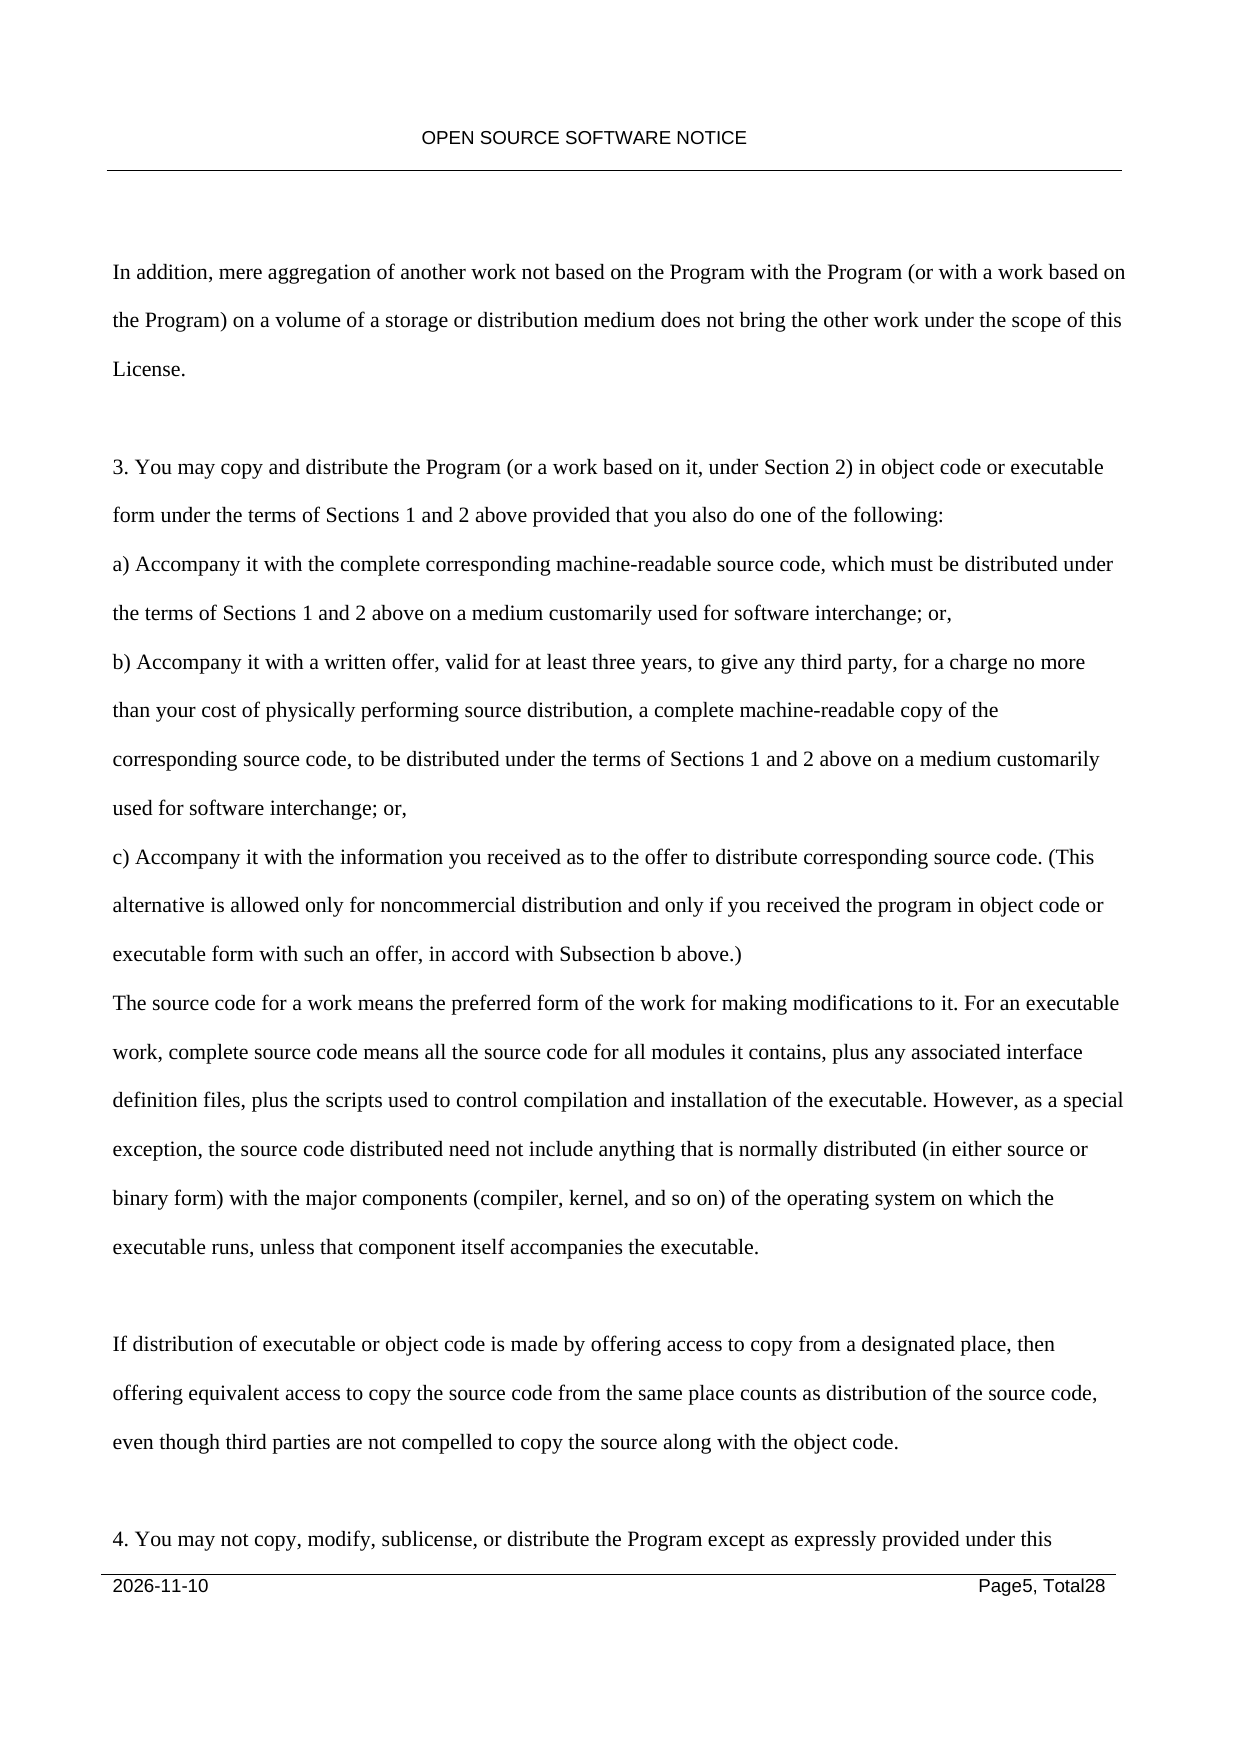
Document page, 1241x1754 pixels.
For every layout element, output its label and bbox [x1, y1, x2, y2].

text [112, 206, 1128, 1555]
